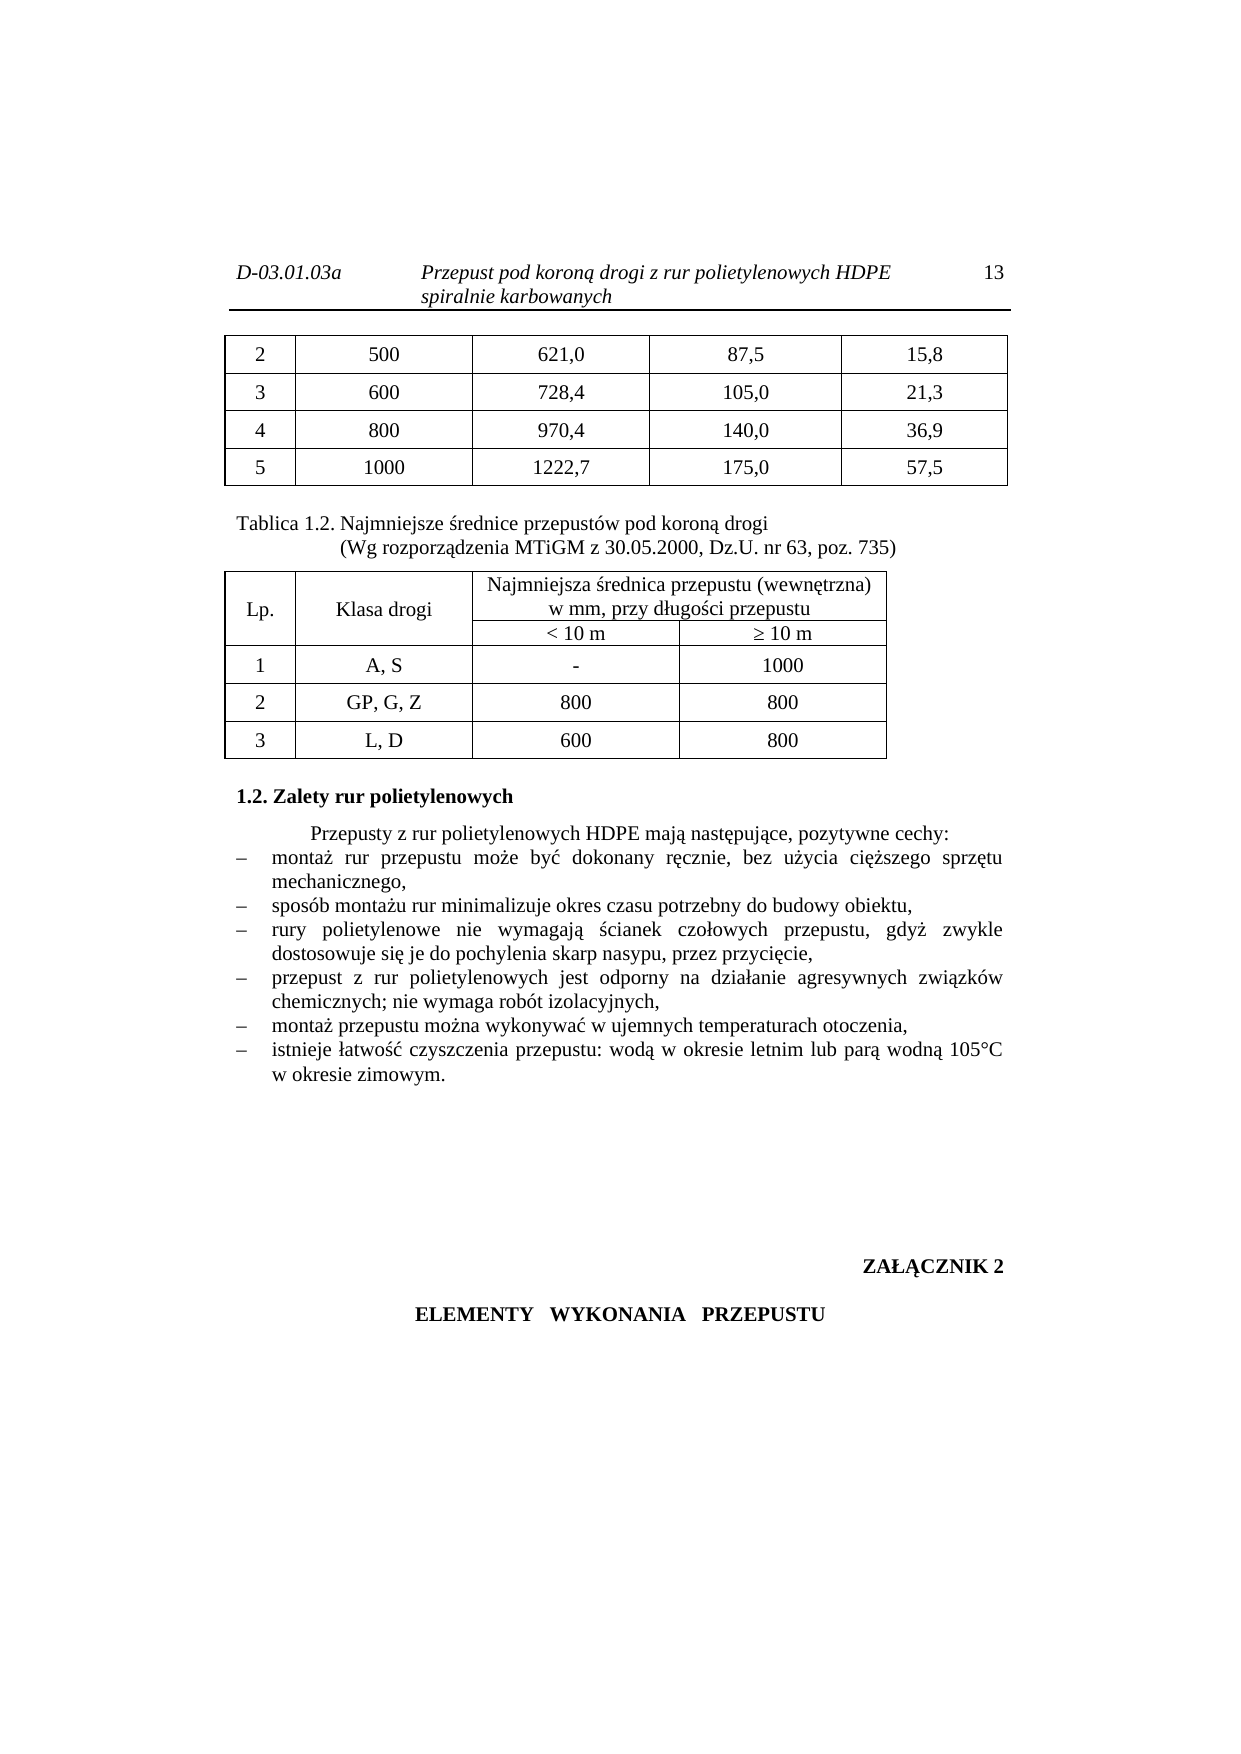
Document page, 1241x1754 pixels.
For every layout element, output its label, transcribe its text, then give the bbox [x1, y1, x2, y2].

table_cell 621,0 [473, 336, 649, 373]
list istnieje łatwość czyszczenia przepustu: wodą w okresie letnim lub parą wodną w okresie zimowym. [236, 1037, 1004, 1086]
list przepust z rur polietylenowych jest odporny na działanie agresywnych związków chemicznych; nie wymaga robót izolacyjnych, [236, 965, 1004, 1013]
table_cell 2 [226, 684, 295, 721]
table_cell 57,5 [842, 449, 1007, 485]
table_cell 15,8 [842, 336, 1007, 373]
text Tablica 1.2. Najmniejsze średnice przepustów pod koroną drogi (Wg rozporządzenia MTiGM z 30.05.2000, Dz.U. nr 63, poz. 735) [236, 511, 1004, 559]
table_cell 140,0 [650, 411, 841, 448]
text ZAŁĄCZNIK 2 [236, 1254, 1004, 1278]
text Przepusty z rur polietylenowych HDPE mają następujące, pozytywne cechy: [236, 821, 1004, 845]
table_cell 105,0 [650, 374, 841, 410]
table_cell 600 [473, 722, 679, 758]
table_cell 600 [296, 374, 472, 410]
table_cell 87,5 [650, 336, 841, 373]
table_cell < [473, 621, 679, 645]
table_cell 1222,7 [473, 449, 649, 485]
table_cell 500 [296, 336, 472, 373]
table_cell 800 [296, 411, 472, 448]
table_cell 800 [473, 684, 679, 721]
table_cell 3 [226, 722, 295, 758]
table_header Klasa drogi [296, 572, 472, 645]
list montaż przepustu można wykonywać w ujemnych temperaturach otoczenia, [236, 1013, 1004, 1037]
table_cell 2 [226, 336, 295, 373]
table_header Najmniejsza średnica przepustu (wewnętrzna) w mm, przy długości przepustu [473, 572, 886, 620]
table_cell ≥ [680, 621, 886, 645]
table_cell 36,9 [842, 411, 1007, 448]
table_cell GP, G, Z [296, 684, 472, 721]
table_cell L, D [296, 722, 472, 758]
table_cell 1000 [296, 449, 472, 485]
table_cell 4 [226, 411, 295, 448]
table_cell - [473, 646, 679, 683]
list rury polietylenowe nie wymagają ścianek czołowych przepustu, gdyż zwykle dostosowuje się je do pochylenia skarp nasypu, przez przycięcie, [236, 917, 1004, 965]
subtitle 1.2. Zalety rur polietylenowych [236, 784, 1004, 808]
text ELEMENTY WYKONANIA PRZEPUSTU [236, 1302, 1004, 1326]
table_cell 1 [226, 646, 295, 683]
table_cell 800 [680, 684, 886, 721]
list sposób montażu rur minimalizuje okres czasu potrzebny do budowy obiektu, [236, 893, 1004, 917]
table_cell 5 [226, 449, 295, 485]
table_cell A, S [296, 646, 472, 683]
table_cell 728,4 [473, 374, 649, 410]
table_cell 800 [680, 722, 886, 758]
table_cell 1000 [680, 646, 886, 683]
table_header Lp. [226, 572, 295, 645]
table_cell 21,3 [842, 374, 1007, 410]
table_cell 175,0 [650, 449, 841, 485]
table_cell 3 [226, 374, 295, 410]
table_cell 970,4 [473, 411, 649, 448]
list montaż rur przepustu może być dokonany ręcznie, bez użycia cięższego sprzętu mechanicznego, [236, 845, 1004, 893]
